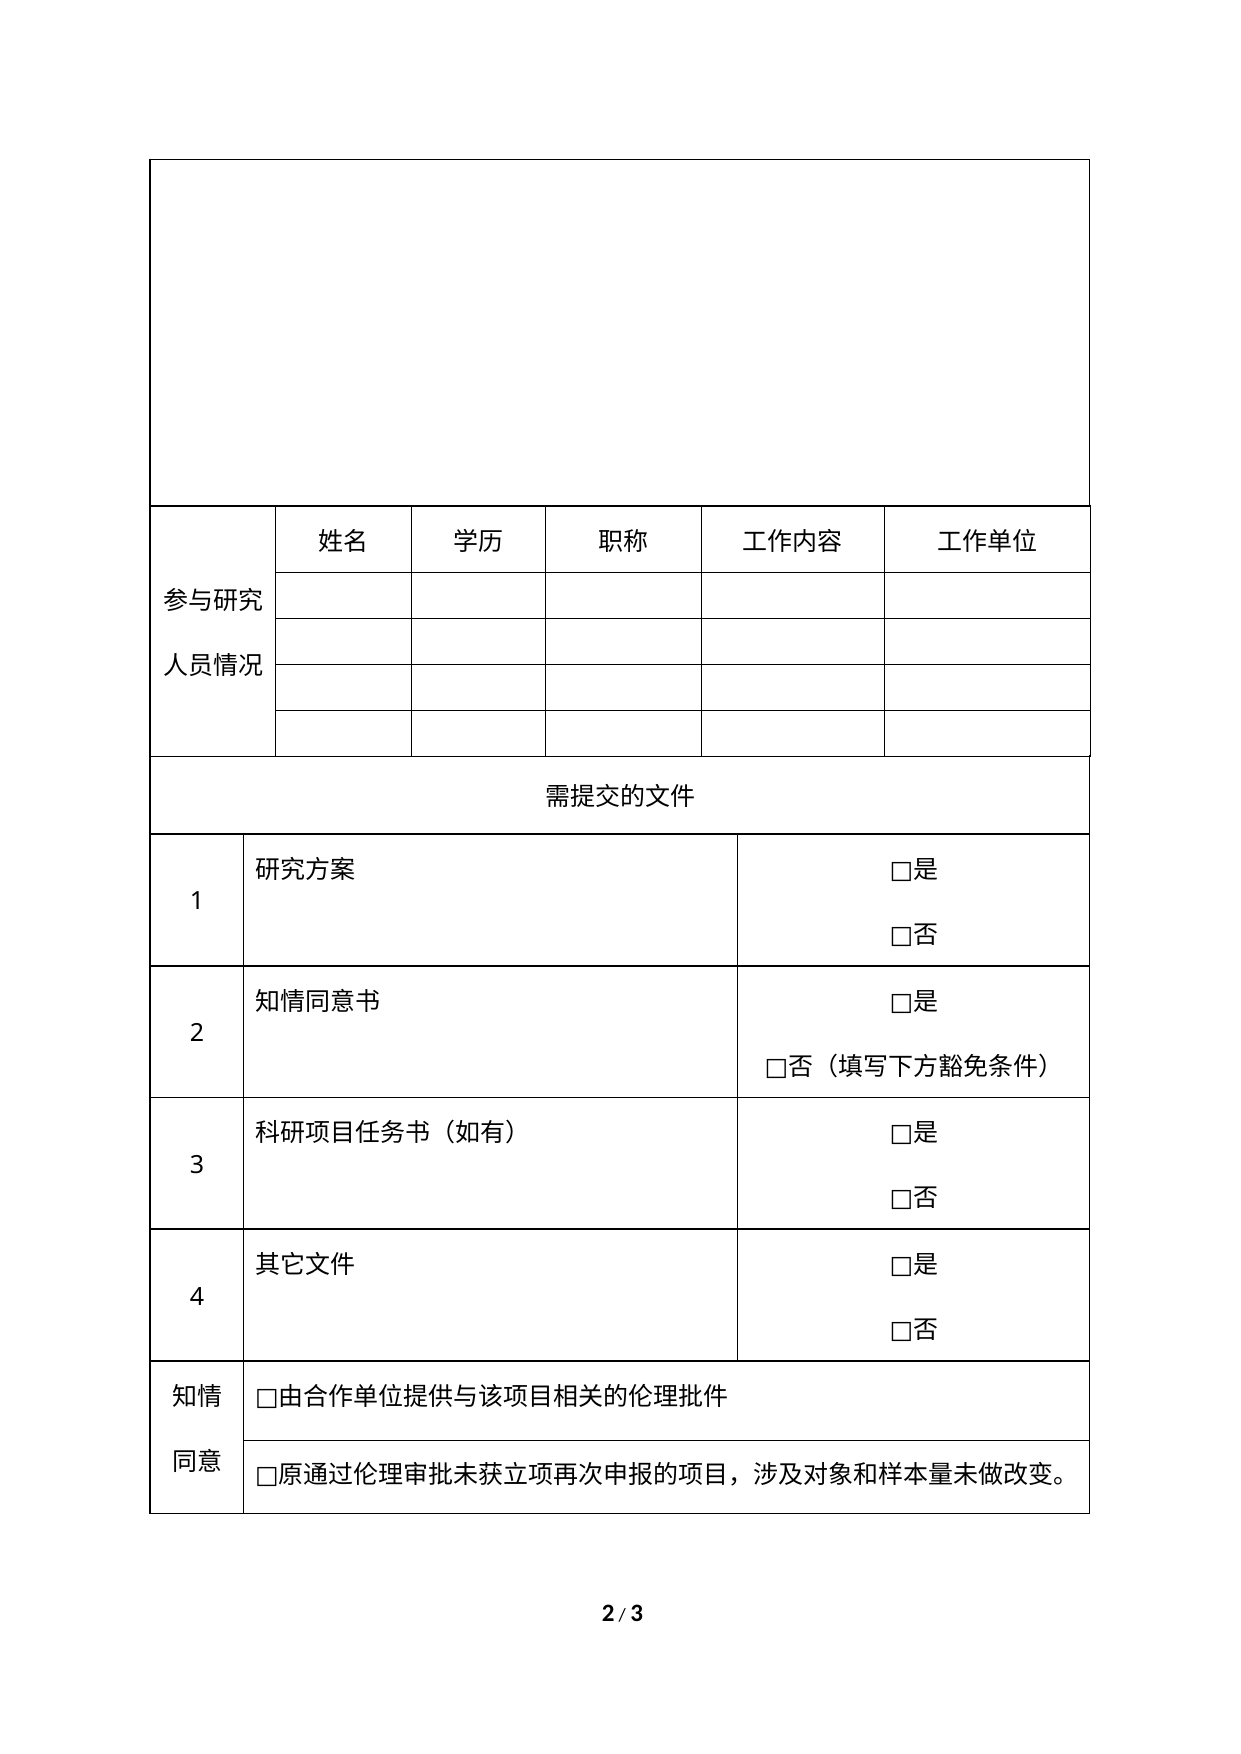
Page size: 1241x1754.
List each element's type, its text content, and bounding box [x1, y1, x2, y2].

table_cell 工作单位 [885, 507, 1090, 572]
table_cell [546, 711, 701, 756]
table_cell 知情同意书豁免条件 [151, 1362, 243, 1513]
table_cell [702, 573, 884, 618]
table_cell [276, 711, 411, 756]
table_cell 学历 [412, 507, 545, 572]
table_cell 参与研究人员情况 [151, 507, 275, 756]
table_cell 4 [151, 1230, 243, 1360]
table_cell 3 [151, 1098, 243, 1228]
table_cell [276, 573, 411, 618]
table_cell [412, 619, 545, 664]
table_cell [885, 665, 1090, 710]
table_cell 工作内容 [702, 507, 884, 572]
table_cell 知情同意书 [244, 967, 737, 1097]
table_cell 研究方案 [244, 835, 737, 965]
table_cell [244, 1441, 1089, 1513]
table_cell □是 □否（填写下方豁免条件） [738, 967, 1089, 1097]
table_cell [151, 160, 1089, 505]
table_cell [276, 619, 411, 664]
table_cell [276, 665, 411, 710]
table_cell □是 □否 [738, 1098, 1089, 1228]
table_cell [412, 665, 545, 710]
table_cell [546, 573, 701, 618]
table_cell 2 [151, 967, 243, 1097]
table_cell □是 □否 [738, 1230, 1089, 1360]
table_cell [702, 711, 884, 756]
table_cell [885, 711, 1090, 756]
table_cell [412, 573, 545, 618]
table_cell 1 [151, 835, 243, 965]
table_cell [546, 665, 701, 710]
table_cell [702, 665, 884, 710]
table_cell □是 □否 [738, 835, 1089, 965]
table_cell [885, 573, 1090, 618]
table_cell 需提交的文件 [151, 757, 1089, 833]
table_cell □由合作单位提供与该项目相关的伦理批件 [244, 1362, 1089, 1439]
table_cell [885, 619, 1090, 664]
table_cell 其它文件 [244, 1230, 737, 1360]
table_cell [546, 619, 701, 664]
table_cell 科研项目任务书（如有） [244, 1098, 737, 1228]
table_cell [702, 619, 884, 664]
table_cell 姓名 [276, 507, 411, 572]
table_cell 职称 [546, 507, 701, 572]
table_cell [412, 711, 545, 756]
